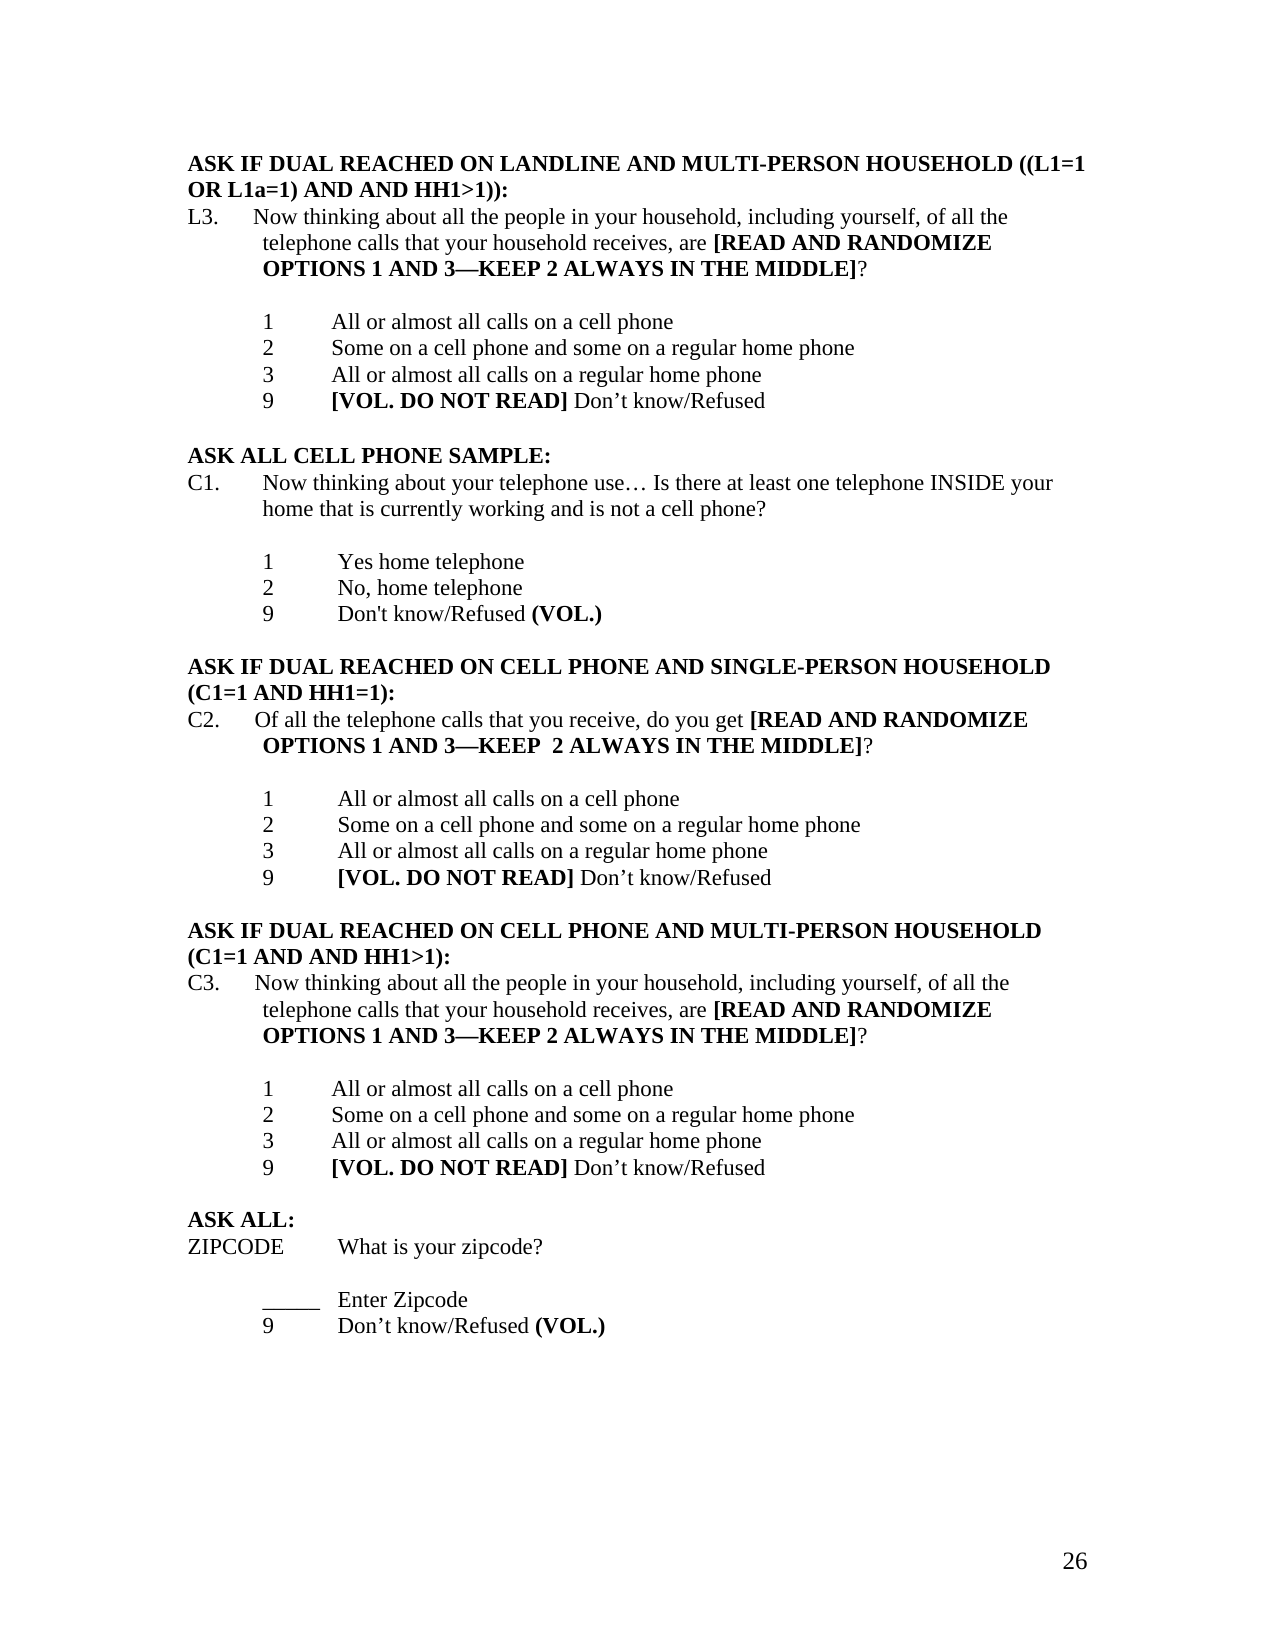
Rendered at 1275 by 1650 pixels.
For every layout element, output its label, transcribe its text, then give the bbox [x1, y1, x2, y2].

text 2 Some on a cell phone and some on a regular home phone [262, 334, 1087, 361]
text 9 [VOL. DO NOT READ] Don’t know/Refused [262, 1154, 1087, 1180]
text ZIPCODE What is your zipcode? [187, 1233, 1087, 1259]
text 1 All or almost all calls on a cell phone [262, 308, 1087, 334]
text C2. Of all the telephone calls that you receive, do you get [READ AND RANDOMIZE OPTIONS 1 AND 3—KEEP 2 ALWAYS IN THE MIDDLE]? [187, 706, 1087, 758]
text 3 All or almost all calls on a regular home phone [262, 1127, 1087, 1154]
text ASK ALL: [187, 1207, 1087, 1233]
text 1 All or almost all calls on a cell phone [262, 785, 1087, 811]
text ASK IF DUAL REACHED ON LANDLINE AND MULTI-PERSON HOUSEHOLD ((L1=1 OR L1a=1) AND AND HH1>1)): [187, 150, 1087, 203]
text L3. Now thinking about all the people in your household, including yourself, of all the telephone calls that your household receives, are [READ AND RANDOMIZE OPTIONS 1 AND 3—KEEP 2 ALWAYS IN THE MIDDLE]? [187, 203, 1087, 282]
text 1 All or almost all calls on a cell phone [262, 1075, 1087, 1101]
text 9 Don't know/Refused (VOL.) [187, 600, 1087, 627]
list Don’t know/Refused (VOL.) [262, 1312, 1087, 1338]
text 9 [VOL. DO NOT READ] Don’t know/Refused [262, 387, 1087, 413]
text ASK IF DUAL REACHED ON CELL PHONE AND MULTI-PERSON HOUSEHOLD (C1=1 AND AND HH1>1): [187, 917, 1087, 969]
text ASK IF DUAL REACHED ON CELL PHONE AND SINGLE-PERSON HOUSEHOLD (C1=1 AND HH1=1): [187, 653, 1087, 706]
text 2 No, home telephone [187, 574, 1087, 600]
text 2 Some on a cell phone and some on a regular home phone [262, 811, 1087, 838]
text 9 [VOL. DO NOT READ] Don’t know/Refused [262, 864, 1087, 890]
text 2 Some on a cell phone and some on a regular home phone [262, 1101, 1087, 1127]
text C1. Now thinking about your telephone use… Is there at least one telephone INSIDE your home that is currently working and is not a cell phone? [187, 469, 1087, 521]
text C3. Now thinking about all the people in your household, including yourself, of all the telephone calls that your household receives, are [READ AND RANDOMIZE OPTIONS 1 AND 3—KEEP 2 ALWAYS IN THE MIDDLE]? [187, 969, 1087, 1048]
text ASK ALL CELL PHONE SAMPLE: [187, 442, 1087, 469]
text _____ Enter Zipcode [262, 1286, 1087, 1312]
text 3 All or almost all calls on a regular home phone [262, 361, 1087, 387]
text 1 Yes home telephone [187, 548, 1087, 574]
text 3 All or almost all calls on a regular home phone [262, 838, 1087, 864]
